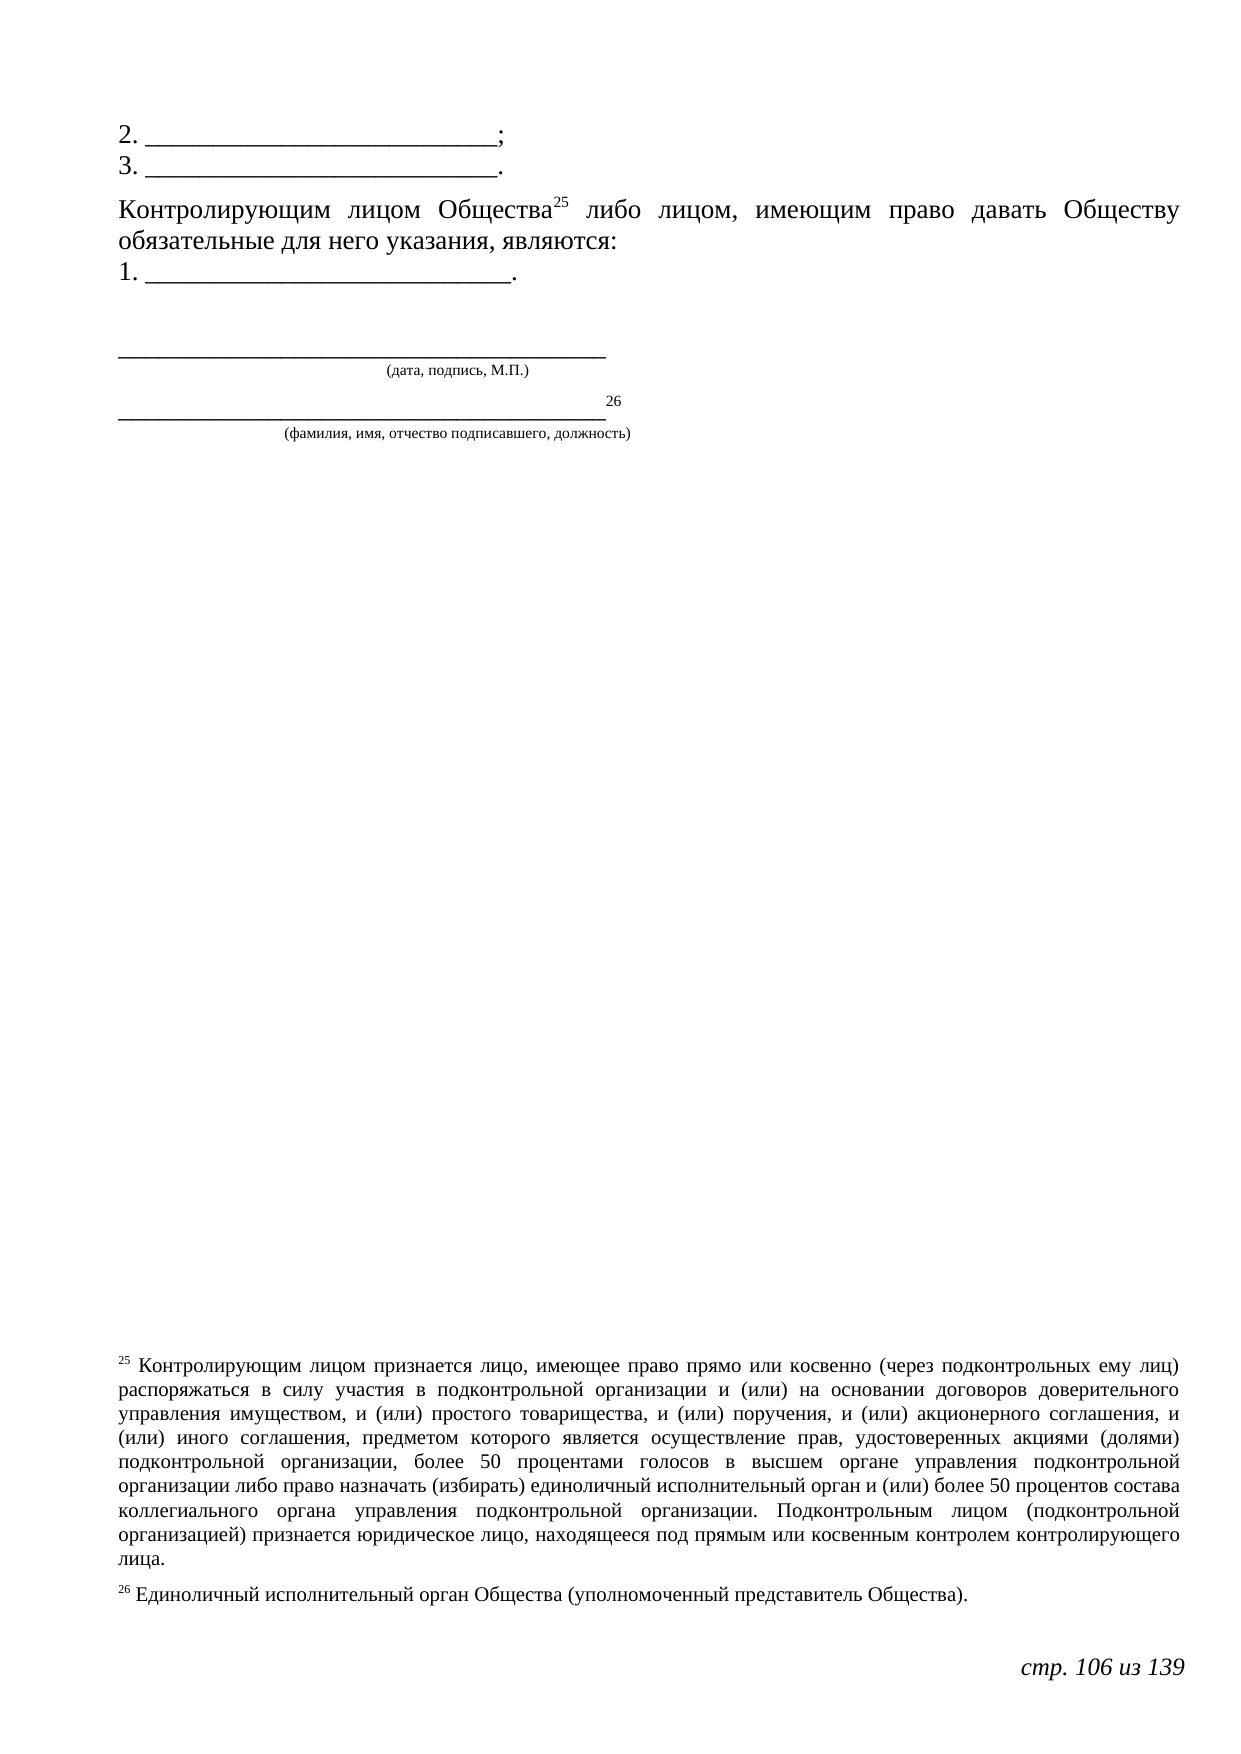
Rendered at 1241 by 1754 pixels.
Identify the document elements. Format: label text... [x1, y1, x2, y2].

text ____________________________________ [118, 392, 1181, 423]
text (фамилия, имя, отчество подписавшего, должность) [118, 423, 797, 454]
text 1. ___________________________. [118, 255, 1181, 286]
text 2. __________________________; [118, 118, 1181, 149]
text ____________________________________ [118, 330, 1181, 361]
text Контролирующим лицом Общества либо лицом, имеющим право давать Обществу обязательные для него указания, являются: [118, 193, 1181, 255]
text (дата, подпись, М.П.) [118, 361, 797, 392]
text 3. __________________________. [118, 149, 1181, 180]
